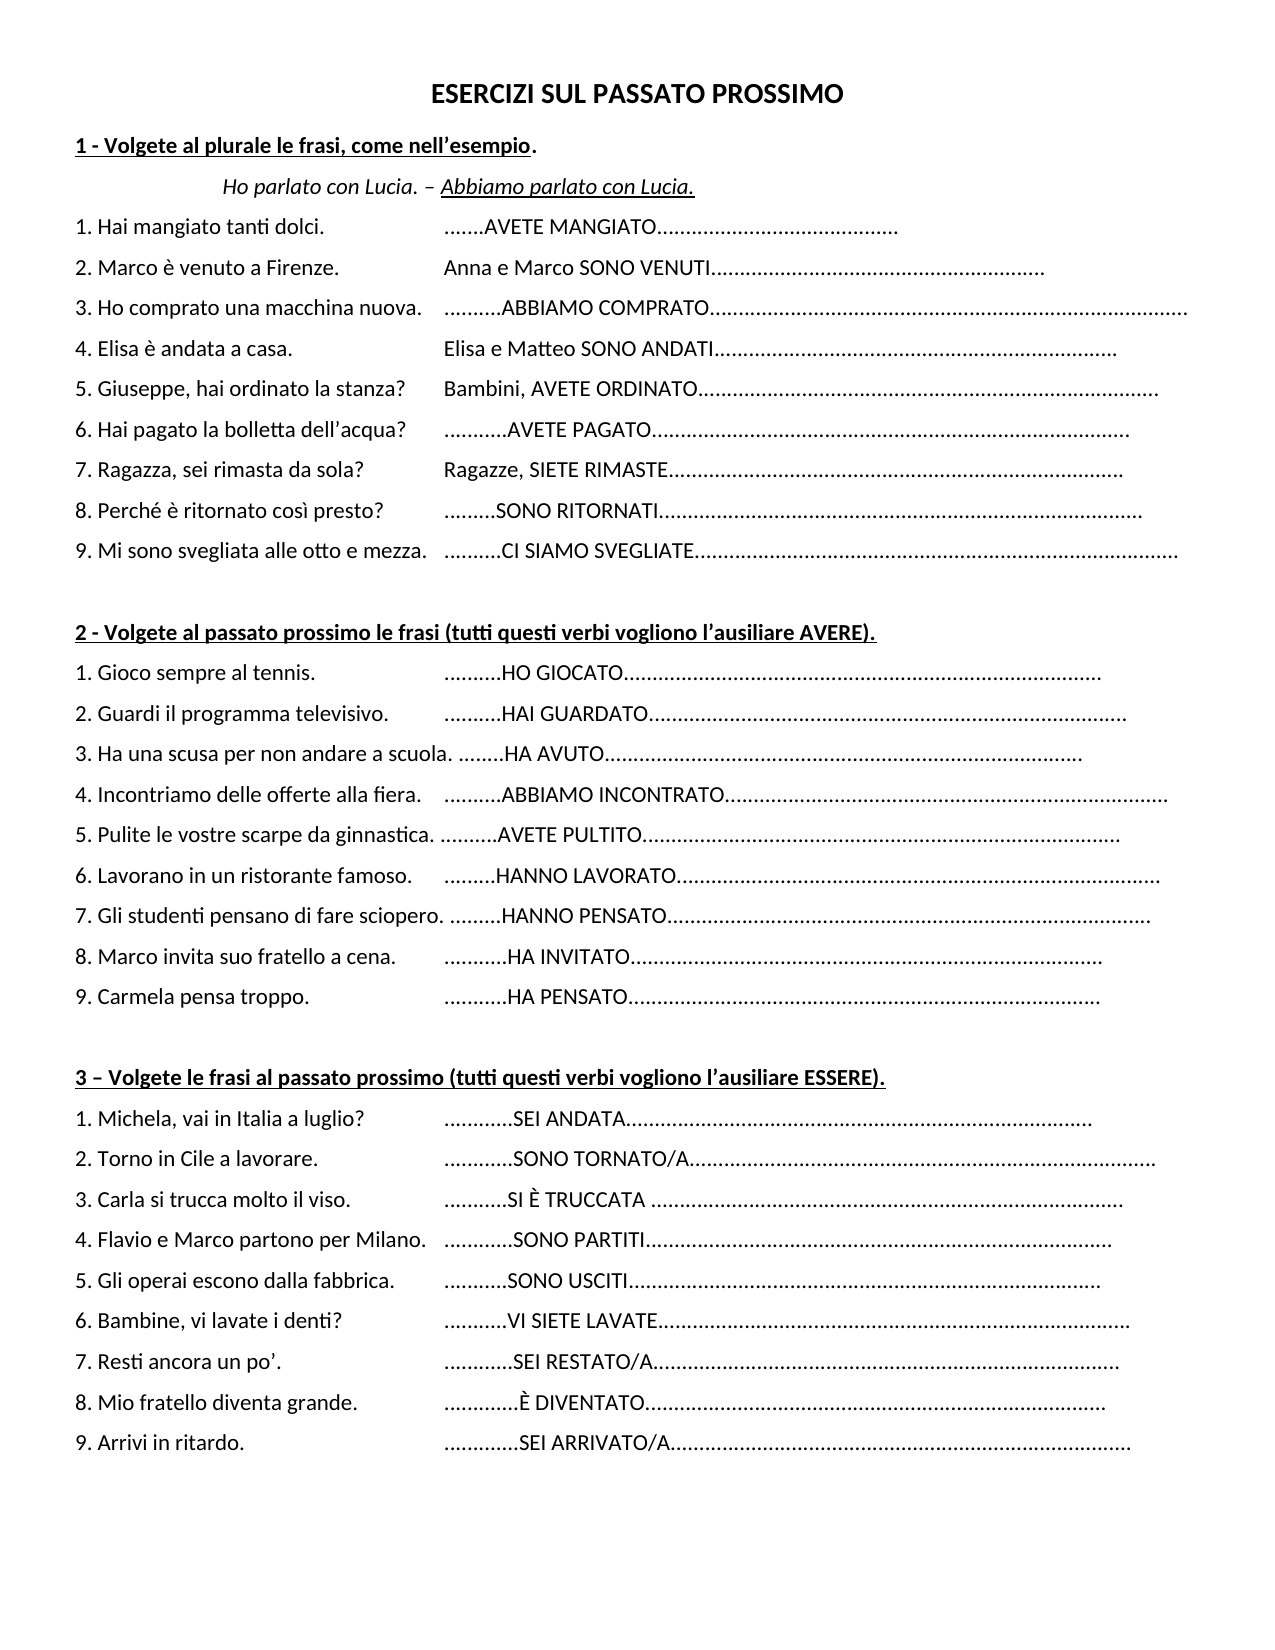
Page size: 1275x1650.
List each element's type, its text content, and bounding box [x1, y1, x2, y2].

text 2. Guardi il programma televisivo. ..........HAI GUARDATO................................................................................... [75, 699, 1200, 727]
text 2 - Volgete al passato prossimo le frasi (tutti questi verbi vogliono l’ausiliare AVERE). [75, 618, 1200, 646]
text 9. Carmela pensa troppo. ...........HA PENSATO.................................................................................. [75, 982, 1200, 1010]
text ESERCIZI SUL PASSATO PROSSIMO [75, 75, 1200, 111]
text 9. Mi sono svegliata alle otto e mezza. ..........CI SIAMO SVEGLIATE.................................................................................... [75, 537, 1200, 565]
text 5. Pulite le vostre scarpe da ginnastica. ..........AVETE PULTITO................................................................................... [75, 820, 1200, 848]
text 3. Carla si trucca molto il viso. ...........SI È TRUCCATA .................................................................................. [75, 1185, 1200, 1213]
text 8. Marco invita suo fratello a cena. ...........HA INVITATO.................................................................................. [75, 942, 1200, 970]
text 3. Ho comprato una macchina nuova. ..........ABBIAMO COMPRATO................................................................................... [75, 293, 1200, 322]
text 9. Arrivi in ritardo. .............SEI ARRIVATO/A................................................................................ [75, 1428, 1200, 1456]
text 4. Elisa è andata a casa. Elisa e Matteo SONO ANDATI...................................................................... [75, 334, 1200, 362]
text 8. Mio fratello diventa grande. .............È DIVENTATO................................................................................ [75, 1388, 1200, 1416]
text 8. Perché è ritornato così presto? .........SONO RITORNATI.................................................................................... [75, 496, 1200, 524]
text 2. Marco è venuto a Firenze. Anna e Marco SONO VENUTI.......................................................... [75, 253, 1200, 281]
text 1 - Volgete al plurale le frasi, come nell’esempio. [75, 131, 1200, 159]
text 7. Ragazza, sei rimasta da sola? Ragazze, SIETE RIMASTE............................................................................... [75, 456, 1200, 484]
text 7. Resti ancora un po’. ............SEI RESTATO/A................................................................................. [75, 1347, 1200, 1375]
text 1. Michela, vai in Italia a luglio? ............SEI ANDATA................................................................................. [75, 1104, 1200, 1132]
text 3. Ha una scusa per non andare a scuola. ........HA AVUTO................................................................................... [75, 739, 1200, 767]
text 6. Hai pagato la bolletta dell’acqua? ...........AVETE PAGATO................................................................................... [75, 415, 1200, 443]
text 4. Incontriamo delle offerte alla fiera. ..........ABBIAMO INCONTRATO............................................................................. [75, 780, 1200, 808]
text 3 – Volgete le frasi al passato prossimo (tutti questi verbi vogliono l’ausiliare ESSERE). [75, 1063, 1200, 1091]
text 4. Flavio e Marco partono per Milano. ............SONO PARTITI................................................................................. [75, 1226, 1200, 1253]
text 5. Giuseppe, hai ordinato la stanza? Bambini, AVETE ORDINATO................................................................................ [75, 374, 1200, 403]
text 6. Lavorano in un ristorante famoso. .........HANNO LAVORATO.................................................................................... [75, 861, 1200, 889]
text 1. Hai mangiato tanti dolci. .......AVETE MANGIATO.......................................... [75, 212, 1200, 241]
text 1. Gioco sempre al tennis. ..........HO GIOCATO................................................................................... [75, 658, 1200, 686]
text Ho parlato con Lucia. – Abbiamo parlato con Lucia. [149, 172, 1200, 200]
text 7. Gli studenti pensano di fare sciopero. .........HANNO PENSATO.................................................................................... [75, 901, 1200, 929]
text 2. Torno in Cile a lavorare. ............SONO TORNATO/A................................................................................. [75, 1144, 1200, 1172]
text 5. Gli operai escono dalla fabbrica. ...........SONO USCITI.................................................................................. [75, 1266, 1200, 1294]
text 6. Bambine, vi lavate i denti? ...........VI SIETE LAVATE.................................................................................. [75, 1307, 1200, 1334]
